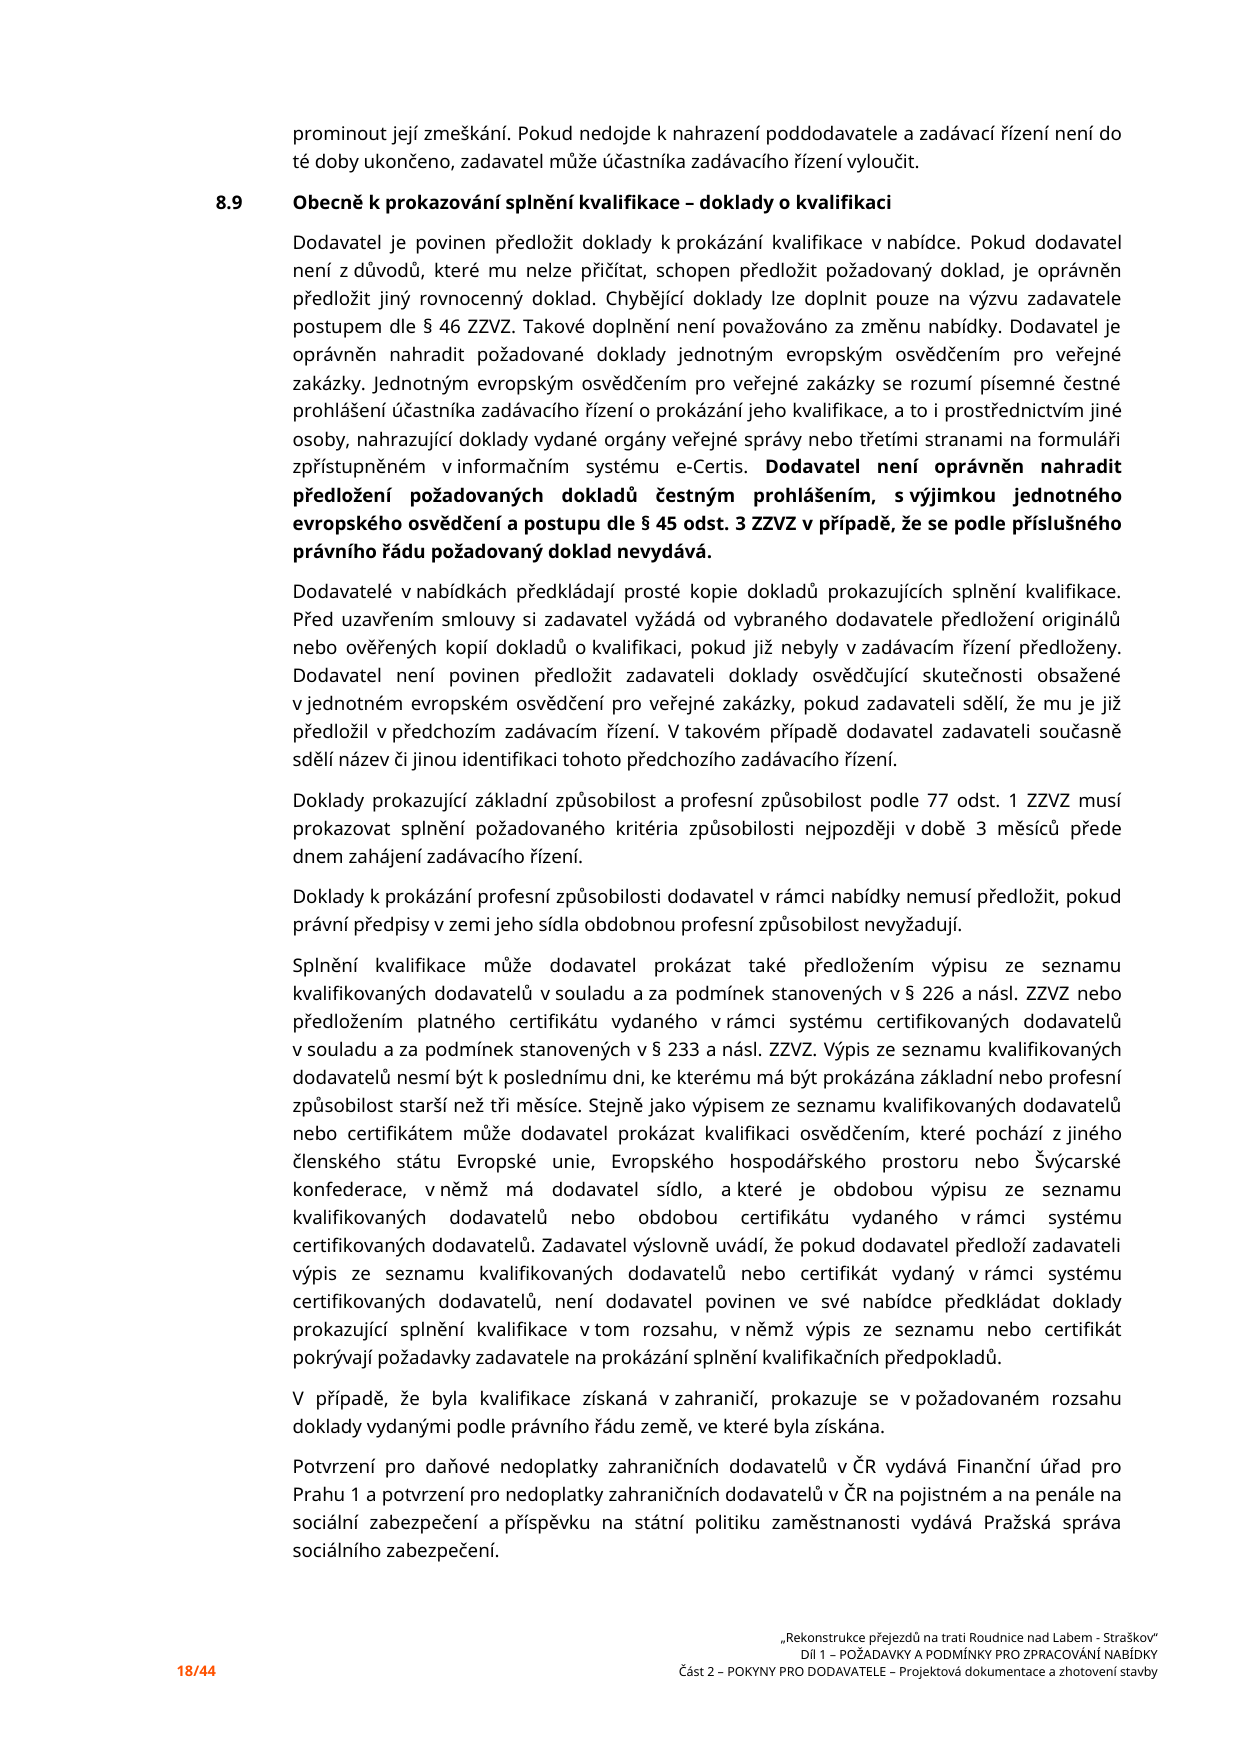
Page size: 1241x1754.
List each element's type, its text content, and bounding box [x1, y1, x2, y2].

text Dodavatelé v nabídkách předkládají prosté kopie dokladů prokazujících splnění kvalifikace. Před uzavřením smlouvy si zadavatel vyžádá od vybraného dodavatele předložení originálů nebo ověřených kopií dokladů o kvalifikaci, pokud již nebyly v zadávacím řízení předloženy. Dodavatel není povinen předložit zadavateli doklady osvědčující skutečnosti obsažené v jednotném evropském osvědčení pro veřejné zakázky, pokud zadavateli sdělí, že mu je již předložil v předchozím zadávacím řízení. V takovém případě dodavatel zadavateli současně sdělí název či jinou identifikaci tohoto předchozího zadávacího řízení. [292, 578, 1122, 772]
text V případě, že byla kvalifikace získaná v zahraničí, prokazuje se v požadovaném rozsahu doklady vydanými podle právního řádu země, ve které byla získána. [292, 1385, 1122, 1438]
text Splnění kvalifikace může dodavatel prokázat také předložením výpisu ze seznamu kvalifikovaných dodavatelů v souladu a za podmínek stanovených v § 226 a násl. ZZVZ nebo předložením platného certifikátu vydaného v rámci systému certifikovaných dodavatelů v souladu a za podmínek stanovených v § 233 a násl. ZZVZ. Výpis ze seznamu kvalifikovaných dodavatelů nesmí být k poslednímu dni, ke kterému má být prokázána základní nebo profesní způsobilost starší než tři měsíce. Stejně jako výpisem ze seznamu kvalifikovaných dodavatelů nebo certifikátem může dodavatel prokázat kvalifikaci osvědčením, které pochází z jiného členského státu Evropské unie, Evropského hospodářského prostoru nebo Švýcarské konfederace, v němž má dodavatel sídlo, a které je obdobou výpisu ze seznamu kvalifikovaných dodavatelů nebo obdobou certifikátu vydaného v rámci systému certifikovaných dodavatelů. Zadavatel výslovně uvádí, že pokud dodavatel předloží zadavateli výpis ze seznamu kvalifikovaných dodavatelů nebo certifikát vydaný v rámci systému certifikovaných dodavatelů, není dodavatel povinen ve své nabídce předkládat doklady prokazující splnění kvalifikace v tom rozsahu, v němž výpis ze seznamu nebo certifikát pokrývají požadavky zadavatele na prokázání splnění kvalifikačních předpokladů. [292, 952, 1122, 1370]
text Potvrzení pro daňové nedoplatky zahraničních dodavatelů v ČR vydává Finanční úřad pro Prahu 1 a potvrzení pro nedoplatky zahraničních dodavatelů v ČR na pojistném a na penále na sociální zabezpečení a příspěvku na státní politiku zaměstnanosti vydává Pražská správa sociálního zabezpečení. [292, 1453, 1122, 1563]
text Doklady prokazující základní způsobilost a profesní způsobilost podle 77 odst. 1 ZZVZ musí prokazovat splnění požadovaného kritéria způsobilosti nejpozději v době 3 měsíců přede dnem zahájení zadávacího řízení. [292, 787, 1122, 869]
text Doklady k prokázání profesní způsobilosti dodavatel v rámci nabídky nemusí předložit, pokud právní předpisy v zemi jeho sídla obdobnou profesní způsobilost nevyžadují. [292, 884, 1122, 937]
text Dodavatel je povinen předložit doklady k prokázání kvalifikace v nabídce. Pokud dodavatel není z důvodů, které mu nelze přičítat, schopen předložit požadovaný doklad, je oprávněn předložit jiný rovnocenný doklad. Chybějící doklady lze doplnit pouze na výzvu zadavatele postupem dle § 46 ZZVZ. Takové doplnění není považováno za změnu nabídky. Dodavatel je oprávněn nahradit požadované doklady jednotným evropským osvědčením pro veřejné zakázky. Jednotným evropským osvědčením pro veřejné zakázky se rozumí písemné čestné prohlášení účastníka zadávacího řízení o prokázání jeho kvalifikace, a to i prostřednictvím jiné osoby, nahrazující doklady vydané orgány veřejné správy nebo třetími stranami na formuláři zpřístupněném v informačním systému e-Certis. Dodavatel není oprávněn nahradit předložení požadovaných dokladů čestným prohlášením, s výjimkou jednotného evropského osvědčení a postupu dle § 45 odst. 3 ZZVZ v případě, že se podle příslušného právního řádu požadovaný doklad nevydává. [292, 230, 1122, 563]
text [292, 121, 1122, 174]
text Obecně k prokazování splnění kvalifikace – doklady o kvalifikaci [216, 189, 1122, 215]
